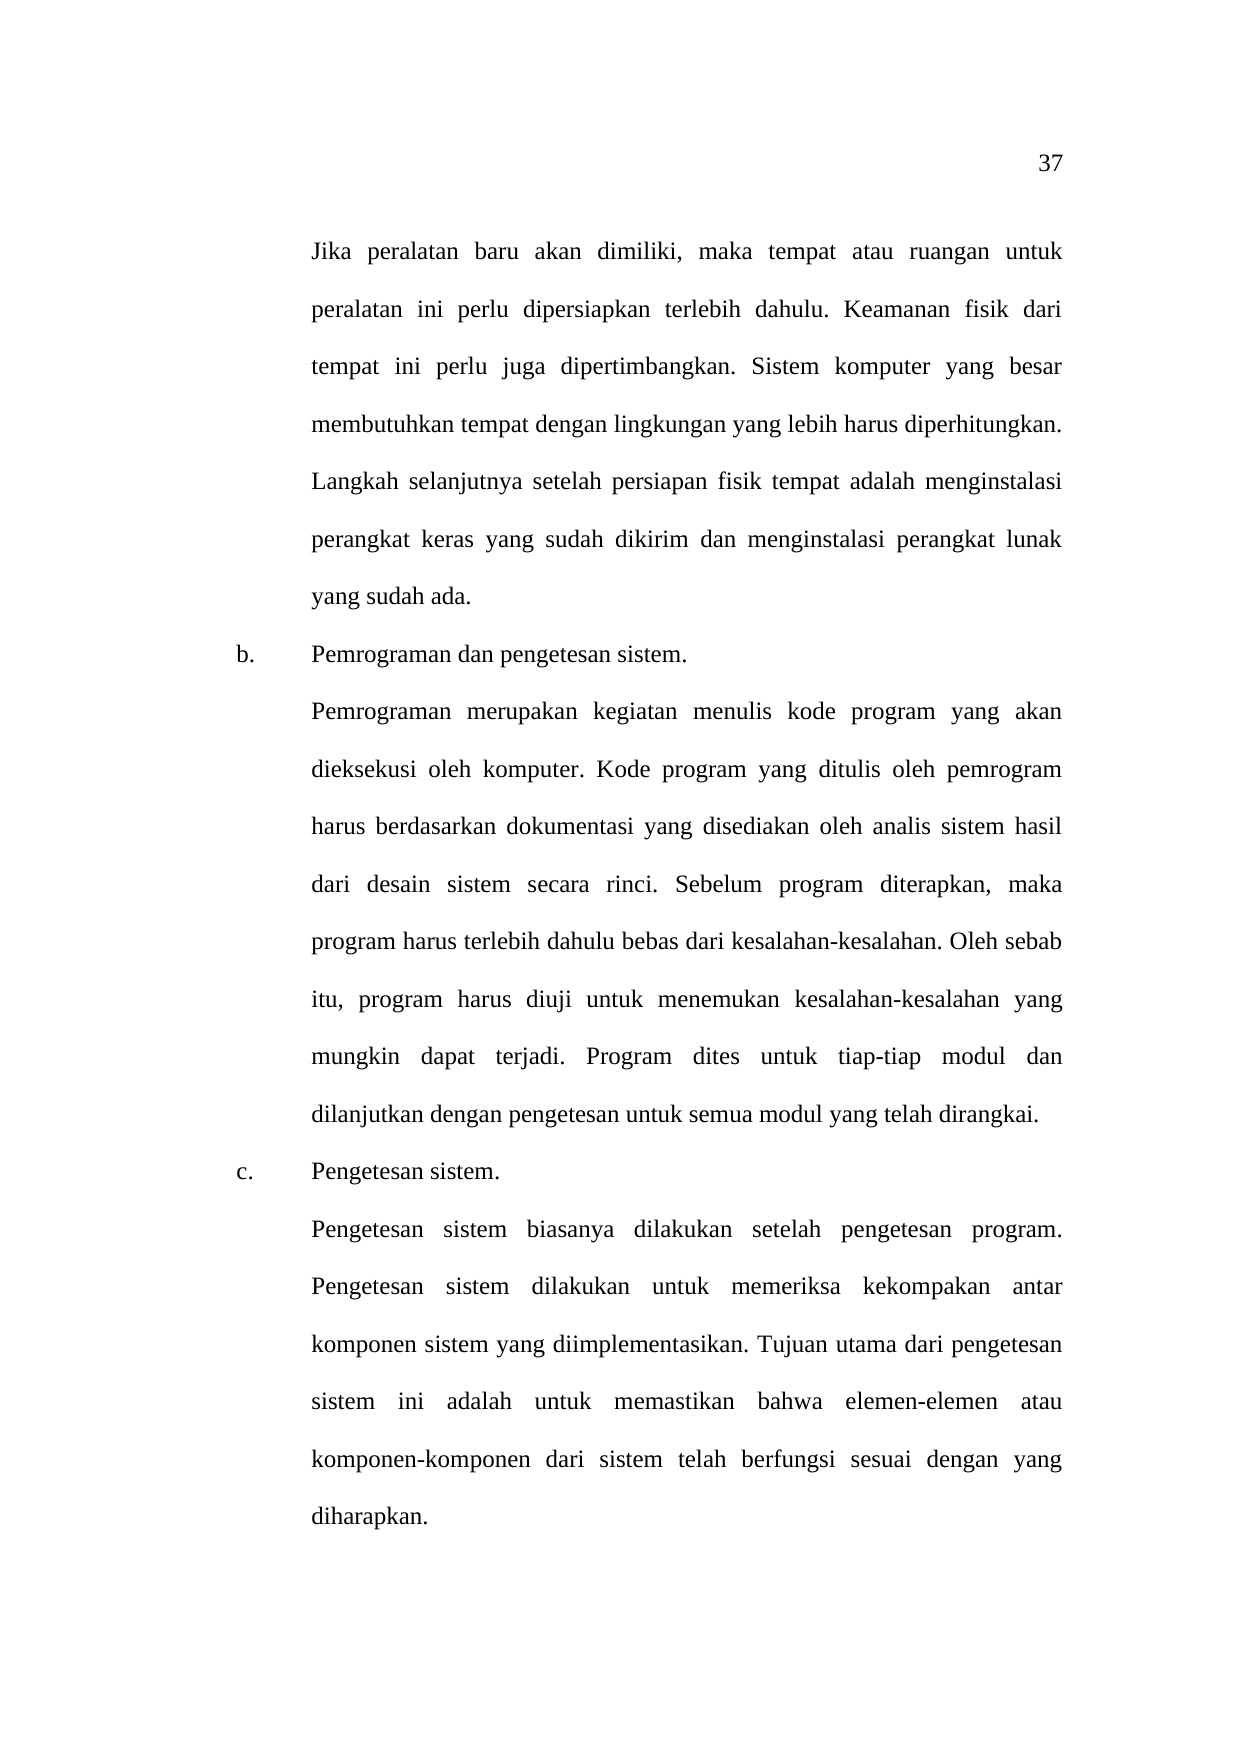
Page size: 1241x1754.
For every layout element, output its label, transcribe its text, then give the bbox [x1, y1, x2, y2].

text Pemrograman merupakan kegiatan menulis kode program yang akan dieksekusi oleh komputer. Kode program yang ditulis oleh pemrogram harus berdasarkan dokumentasi yang disediakan oleh analis sistem hasil dari desain sistem secara rinci. Sebelum program diterapkan, maka program harus terlebih dahulu bebas dari kesalahan-kesalahan. Oleh sebab itu, program harus diuji untuk menemukan kesalahan-kesalahan yang mungkin dapat terjadi. Program dites untuk tiap-tiap modul dan dilanjutkan dengan pengetesan untuk semua modul yang telah dirangkai. [236, 696, 1063, 1127]
list Pengetesan sistem. [236, 1156, 1063, 1185]
text Jika peralatan baru akan dimiliki, maka tempat atau ruangan untuk peralatan ini perlu dipersiapkan terlebih dahulu. Keamanan fisik dari tempat ini perlu juga dipertimbangkan. Sistem komputer yang besar membutuhkan tempat dengan lingkungan yang lebih harus diperhitungkan. Langkah selanjutnya setelah persiapan fisik tempat adalah menginstalasi perangkat keras yang sudah dikirim dan menginstalasi perangkat lunak yang sudah ada. [236, 236, 1063, 610]
text Pengetesan sistem biasanya dilakukan setelah pengetesan program. Pengetesan sistem dilakukan untuk memeriksa kekompakan antar komponen sistem yang diimplementasikan. Tujuan utama dari pengetesan sistem ini adalah untuk memastikan bahwa elemen-elemen atau komponen-komponen dari sistem telah berfungsi sesuai dengan yang diharapkan. [236, 1214, 1063, 1530]
list Pemrograman dan pengetesan sistem. [236, 639, 1063, 667]
